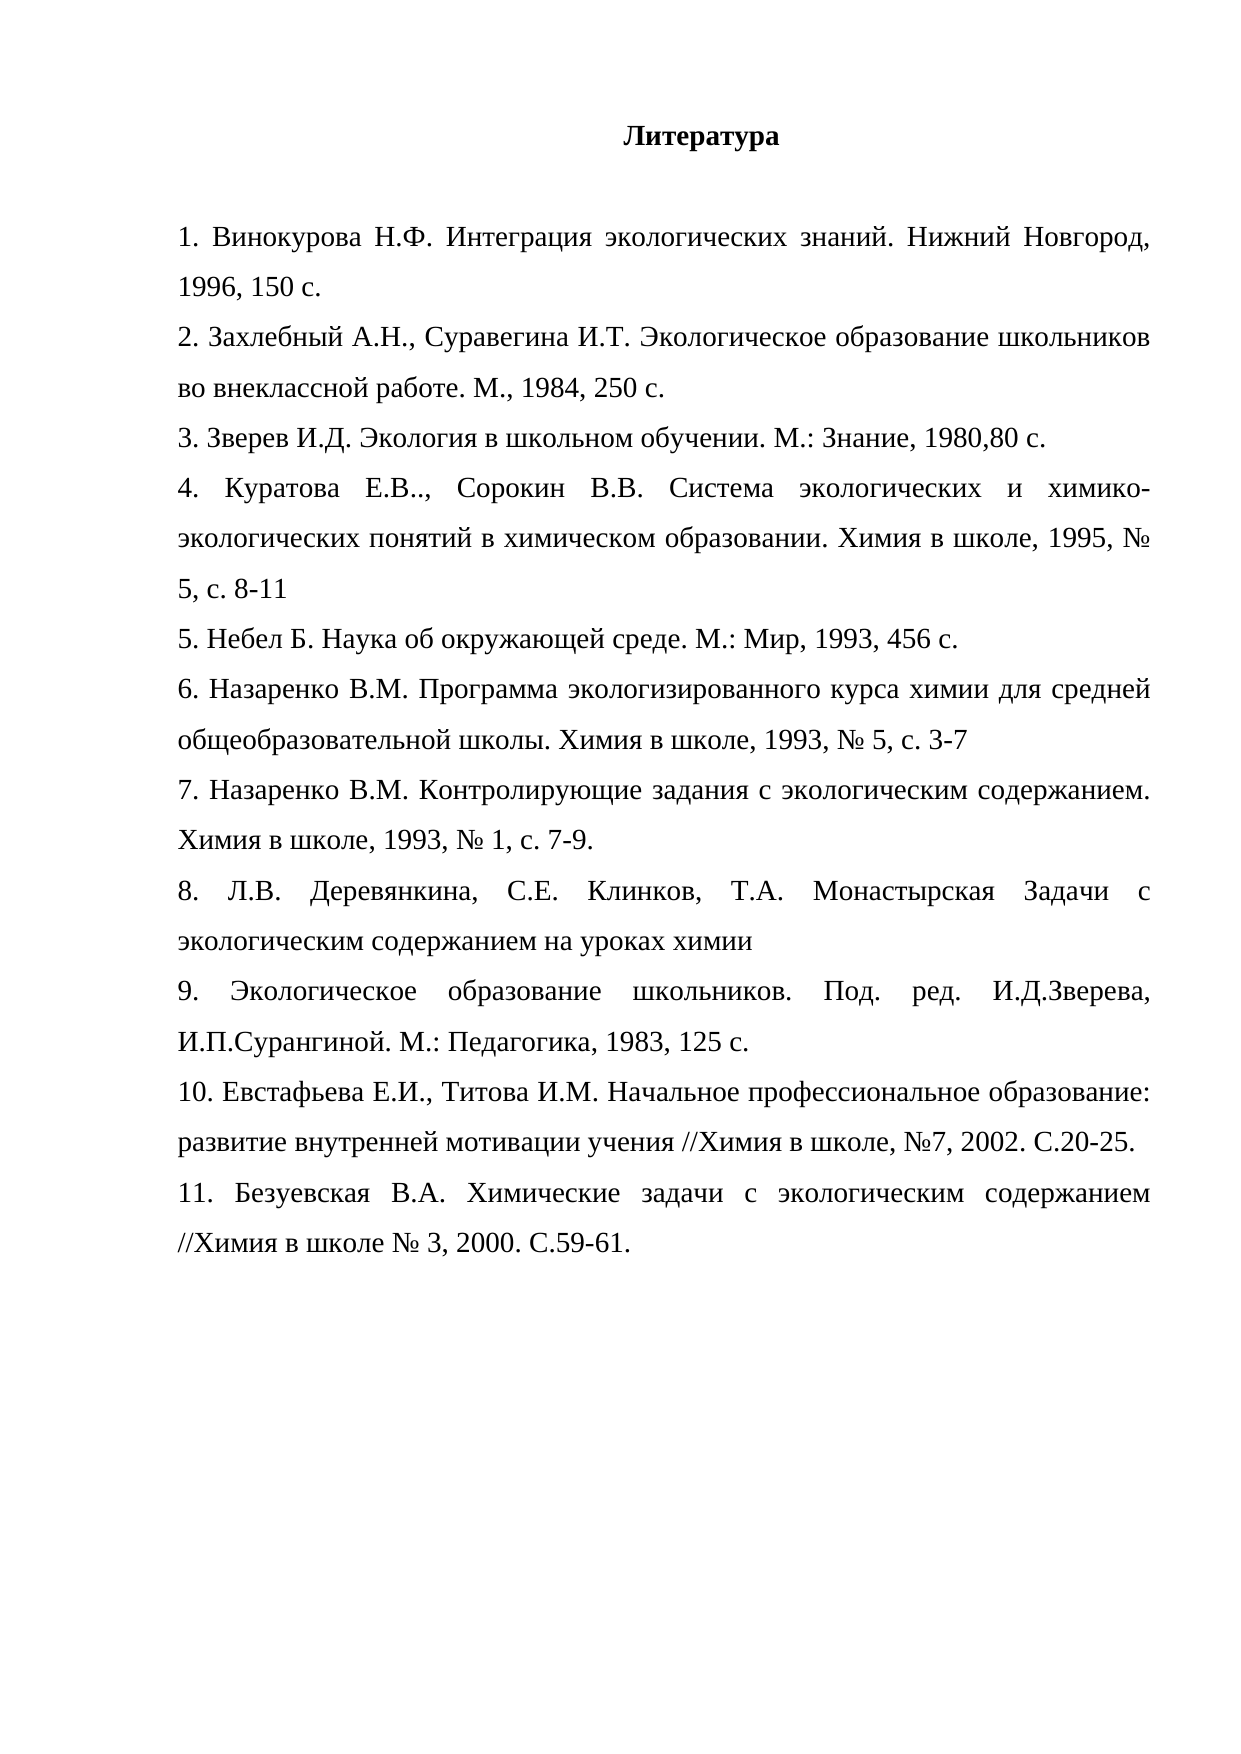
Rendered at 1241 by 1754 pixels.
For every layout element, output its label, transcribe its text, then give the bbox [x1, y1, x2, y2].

text 8. Л.В. Деревянкина, С.Е. Клинков, Т.А. Монастырская Задачи с экологическим содержанием на уроках химии [177, 873, 1152, 957]
text 5. Небел Б. Наука об окружающей среде. М.: Мир, 1993, 456 с. [177, 621, 1152, 655]
text Литература [177, 118, 1152, 152]
text 6. Назаренко В.М. Программа экологизированного курса химии для средней общеобразовательной школы. Химия в школе, 1993, № 5, с. 3-7 [177, 672, 1152, 755]
text 10. Евстафьева Е.И., Титова И.М. Начальное профессиональное образование: развитие внутренней мотивации учения //Химия в школе, №7, 2002. С.20-25. [177, 1074, 1152, 1158]
text 4. Куратова Е.В.., Сорокин В.В. Система экологических и химико-экологических понятий в химическом образовании. Химия в школе, 1995, № 5, с. 8-11 [177, 470, 1152, 604]
text 1. Винокурова Н.Ф. Интеграция экологических знаний. Нижний Новгород, 1996, 150 с. [177, 219, 1152, 303]
text 11. Безуевская В.А. Химические задачи с экологическим содержанием //Химия в школе № 3, 2000. С.59-61. [177, 1175, 1152, 1258]
text 7. Назаренко В.М. Контролирующие задания с экологическим содержанием. Химия в школе, 1993, № 1, с. 7-9. [177, 772, 1152, 856]
text 2. Захлебный А.Н., Суравегина И.Т. Экологическое образование школьников во внеклассной работе. М., 1984, 250 с. [177, 319, 1152, 403]
text 9. Экологическое образование школьников. Под. ред. И.Д.Зверева, И.П.Сурангиной. М.: Педагогика, 1983, 125 с. [177, 973, 1152, 1057]
text 3. Зверев И.Д. Экология в школьном обучении. М.: Знание, 1980,80 с. [177, 420, 1152, 453]
